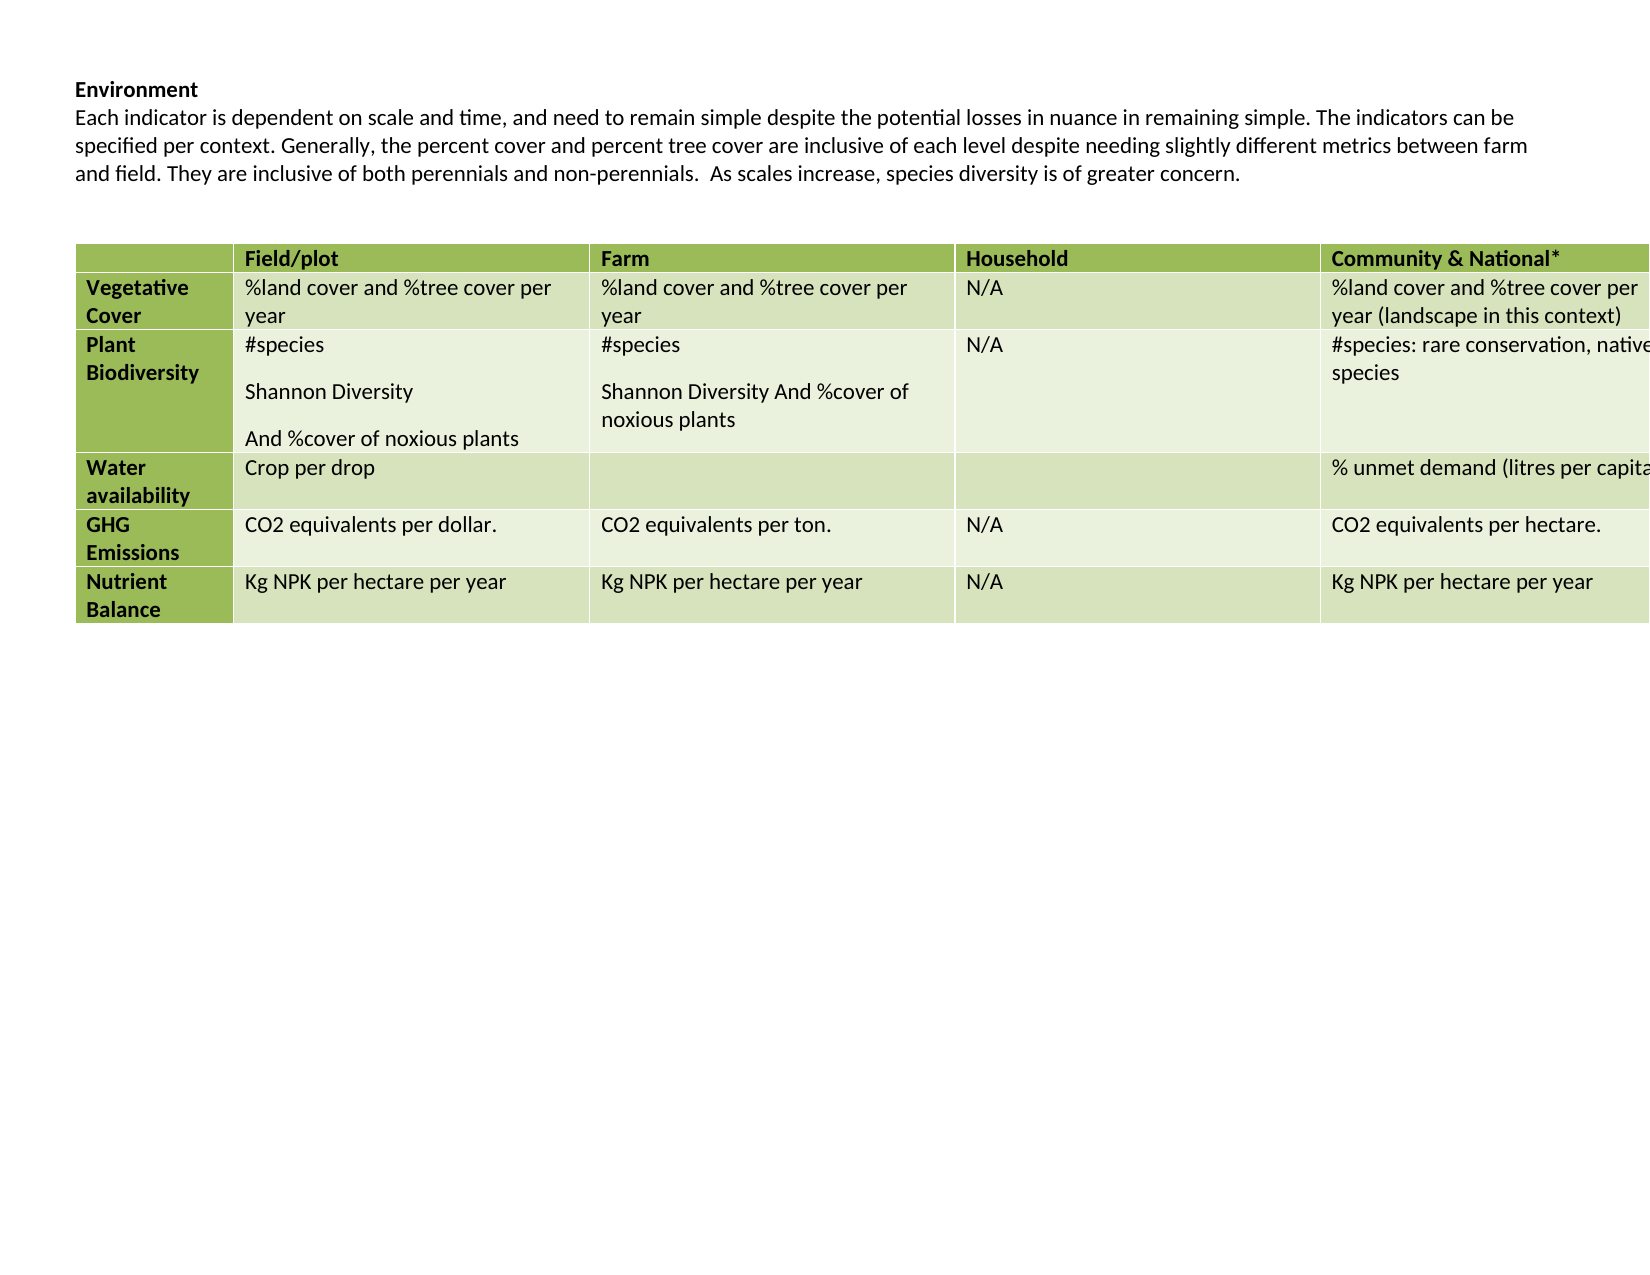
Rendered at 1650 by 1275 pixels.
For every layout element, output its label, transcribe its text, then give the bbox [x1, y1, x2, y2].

table_cell CO2 equivalents per ton. [590, 510, 954, 566]
table_cell Plant Biodiversity [76, 330, 233, 452]
table_cell %land cover and %tree cover per year (landscape in this context) [1321, 273, 1649, 329]
text Each indicator is dependent on scale and time, and need to remain simple despite the potential losses in nuance in remaining simple. The indicators can be specified per context. Generally, the percent cover and percent tree cover are inclusive of each level despite needing slightly different metrics between farm and field. They are inclusive of both perennials and non-perennials. As scales increase, species diversity is of greater concern. [75, 103, 1563, 187]
table_cell #species Shannon Diversity And %cover of noxious plants [590, 330, 954, 452]
text Environment [75, 75, 1563, 103]
table_cell Kg NPK per hectare per year [234, 567, 589, 623]
table_header Community & National* [1321, 244, 1649, 272]
table_cell %land cover and %tree cover per year [590, 273, 954, 329]
table_cell Nutrient Balance [76, 567, 233, 623]
table_cell N/A [956, 510, 1320, 566]
table_cell % unmet demand (litres per capita) [1321, 453, 1649, 509]
table_cell #species Shannon Diversity And %cover of noxious plants [234, 330, 589, 452]
table_cell CO2 equivalents per hectare. [1321, 510, 1649, 566]
table_cell Kg NPK per hectare per year [1321, 567, 1649, 623]
table_cell %land cover and %tree cover per year [234, 273, 589, 329]
table_header Farm [590, 244, 954, 272]
table_cell Crop per drop [234, 453, 589, 509]
table_cell #species: rare conservation, native species [1321, 330, 1649, 452]
table_header Household [956, 244, 1320, 272]
table_cell Kg NPK per hectare per year [590, 567, 954, 623]
table_header [76, 244, 233, 272]
table_cell Water availability [76, 453, 233, 509]
table_cell N/A [956, 273, 1320, 329]
table_header Field/plot [234, 244, 589, 272]
table_cell CO2 equivalents per dollar. [234, 510, 589, 566]
table_cell GHG Emissions [76, 510, 233, 566]
table_cell [590, 453, 954, 509]
table_cell N/A [956, 330, 1320, 452]
table_cell N/A [956, 567, 1320, 623]
table_cell [956, 453, 1320, 509]
table_cell Vegetative Cover [76, 273, 233, 329]
